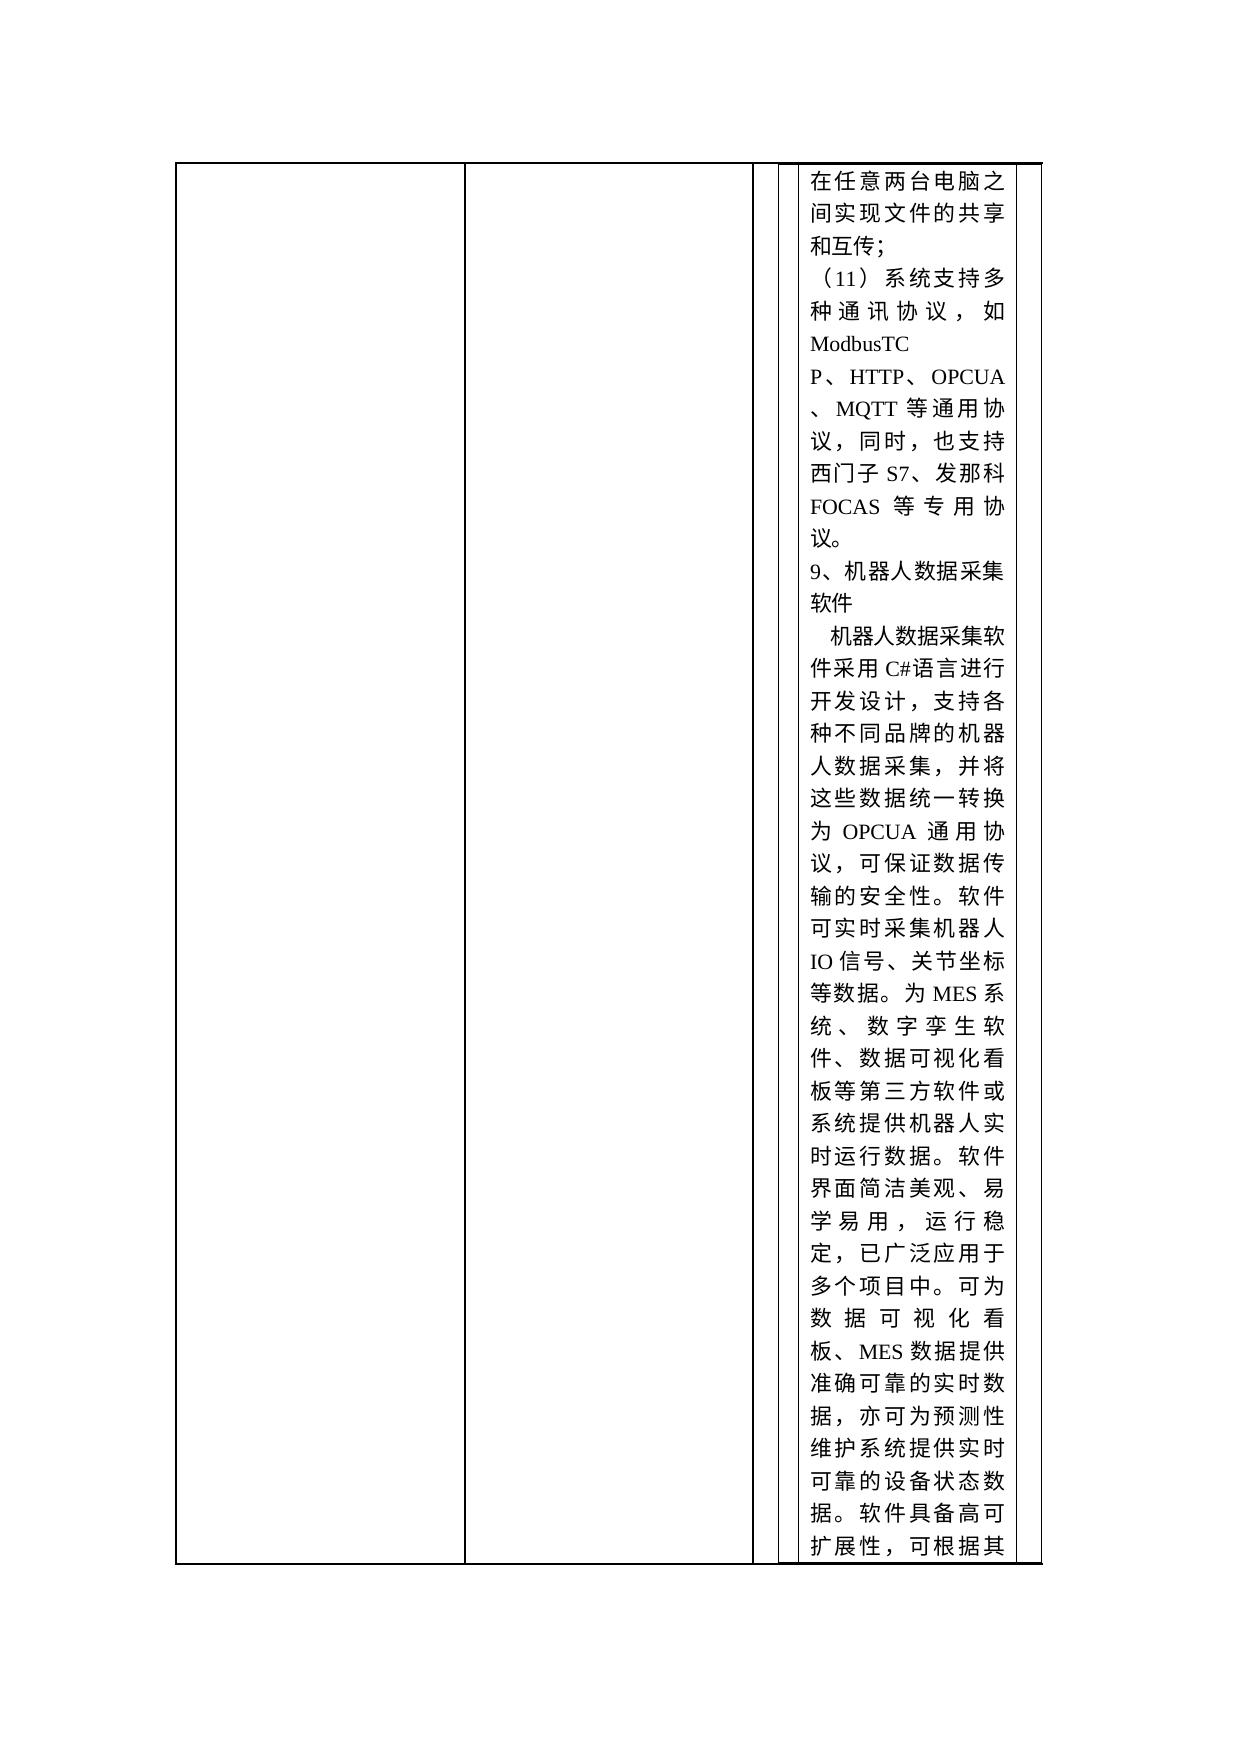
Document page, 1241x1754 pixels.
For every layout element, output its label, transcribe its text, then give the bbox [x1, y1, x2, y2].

table_cell 1 [466, 164, 752, 1563]
table_cell [177, 164, 464, 1563]
table_cell [754, 164, 778, 1563]
